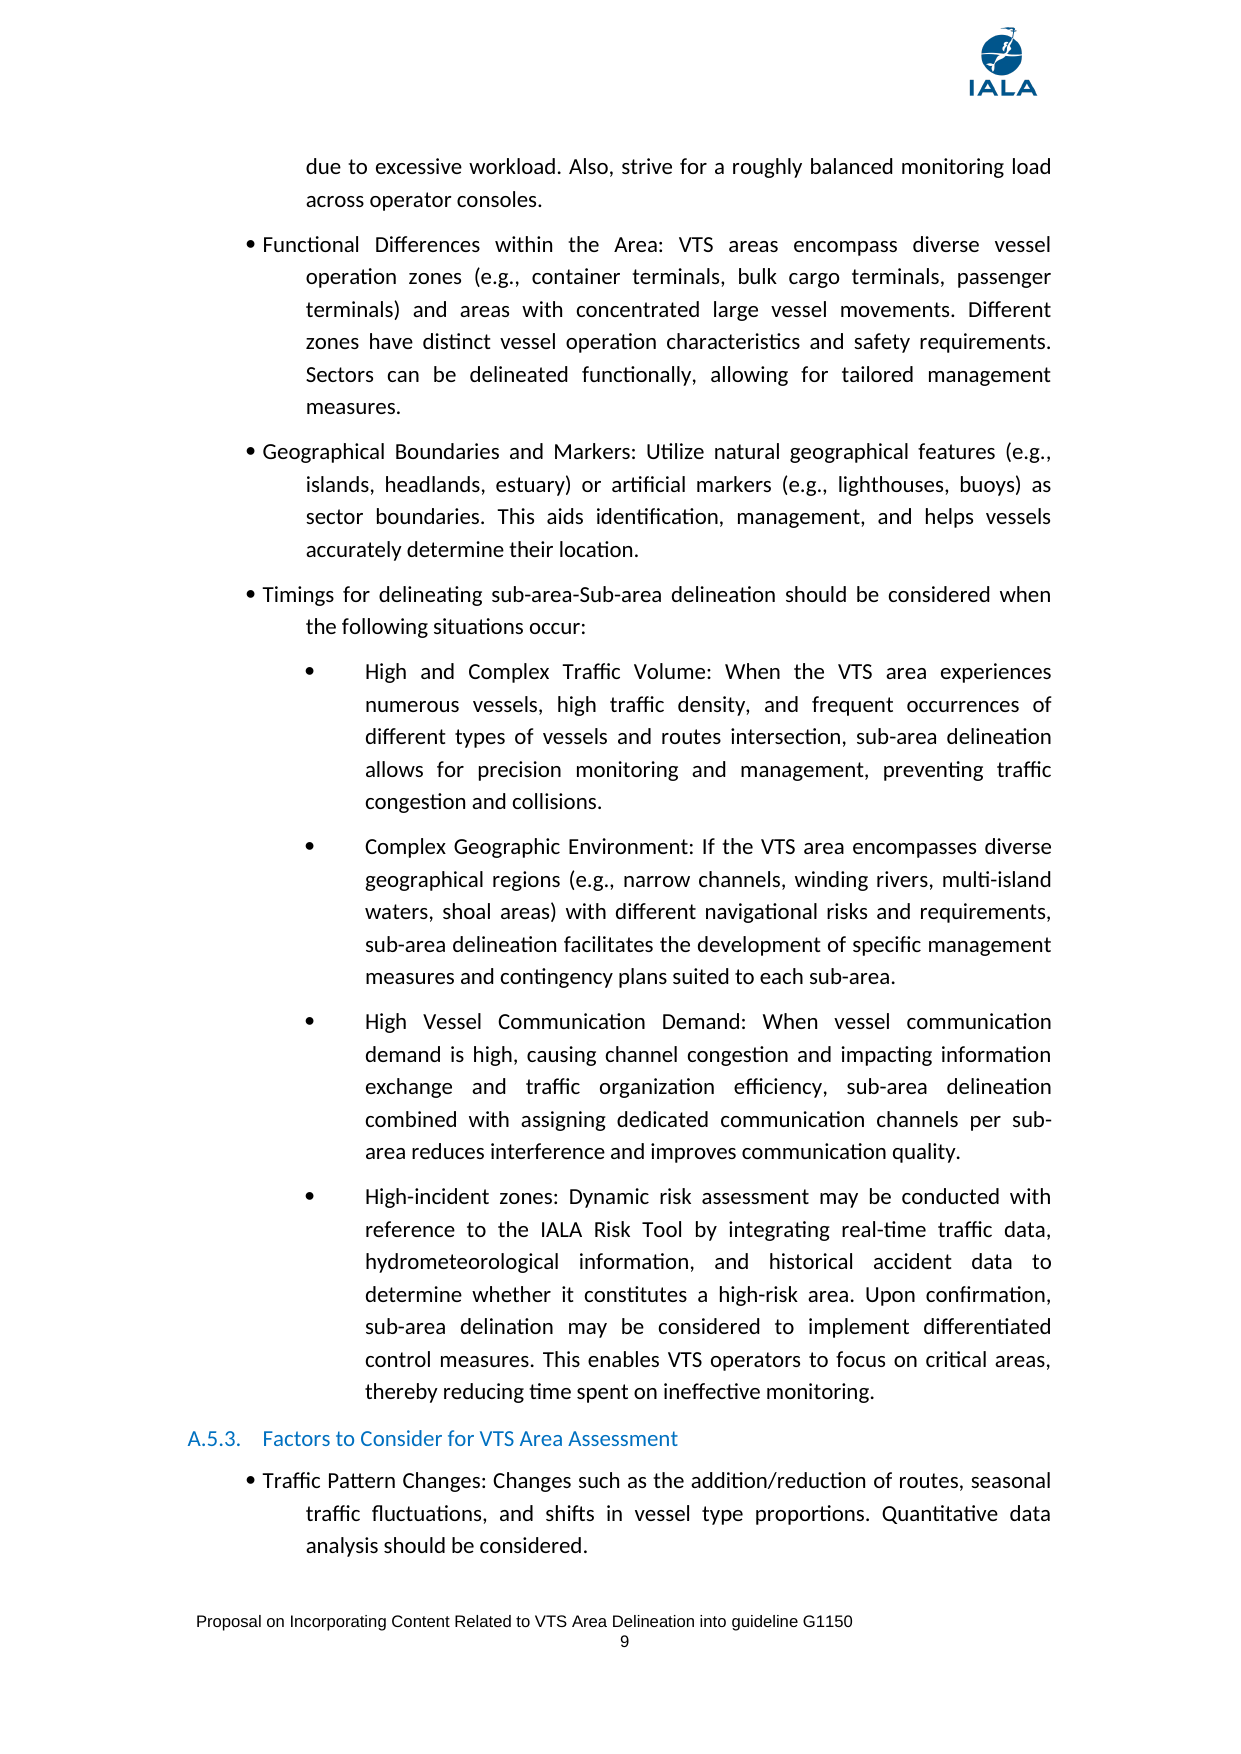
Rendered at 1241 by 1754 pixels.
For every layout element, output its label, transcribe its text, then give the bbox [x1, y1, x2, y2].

text High and Complex Traffic Volume: When the VTS area experiences numerous vessels, high traffic density, and frequent occurrences of different types of vessels and routes intersection, sub-area delineation allows for precision monitoring and management, preventing traffic congestion and collisions. [306, 655, 1053, 817]
text Timings for delineating sub-area-Sub-area delineation should be considered when the following situations occur: [247, 577, 1053, 642]
text High-incident zones: Dynamic risk assessment may be conducted with reference to the IALA Risk Tool by integrating real-time traffic data, hydrometeorological information, and historical accident data to determine whether it constitutes a high-risk area. Upon confirmation, sub-area delination may be considered to implement differentiated control measures. This enables VTS operators to focus on critical areas, thereby reducing time spent on ineffective monitoring. [306, 1180, 1053, 1407]
text High Vessel Communication Demand: When vessel communication demand is high, causing channel congestion and impacting information exchange and traffic organization efficiency, sub-area delineation combined with assigning dedicated communication channels per sub-area reduces interference and improves communication quality. [306, 1005, 1053, 1167]
text Traffic Pattern Changes: Changes such as the addition/reduction of routes, seasonal traffic fluctuations, and shifts in vessel type proportions. Quantitative data analysis should be considered. [247, 1464, 1053, 1562]
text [247, 150, 1053, 215]
text Geographical Boundaries and Markers: Utilize natural geographical features (e.g., islands, headlands, estuary) or artificial markers (e.g., lighthouses, buoys) as sector boundaries. This aids identification, management, and helps vessels accurately determine their location. [247, 435, 1053, 565]
text Complex Geographic Environment: If the VTS area encompasses diverse geographical regions (e.g., narrow channels, winding rivers, multi-island waters, shoal areas) with different navigational risks and requirements, sub-area delineation facilitates the development of specific management measures and contingency plans suited to each sub-area. [306, 830, 1053, 992]
text Functional Differences within the Area: VTS areas encompass diverse vessel operation zones (e.g., container terminals, bulk cargo terminals, passenger terminals) and areas with concentrated large vessel movements. Different zones have distinct vessel operation characteristics and safety requirements. Sectors can be delineated functionally, allowing for tailored management measures. [247, 227, 1053, 422]
picture [954, 19, 1049, 111]
subtitle A.5.3. Factors to Consider for VTS Area Assessment [187, 1424, 1053, 1452]
